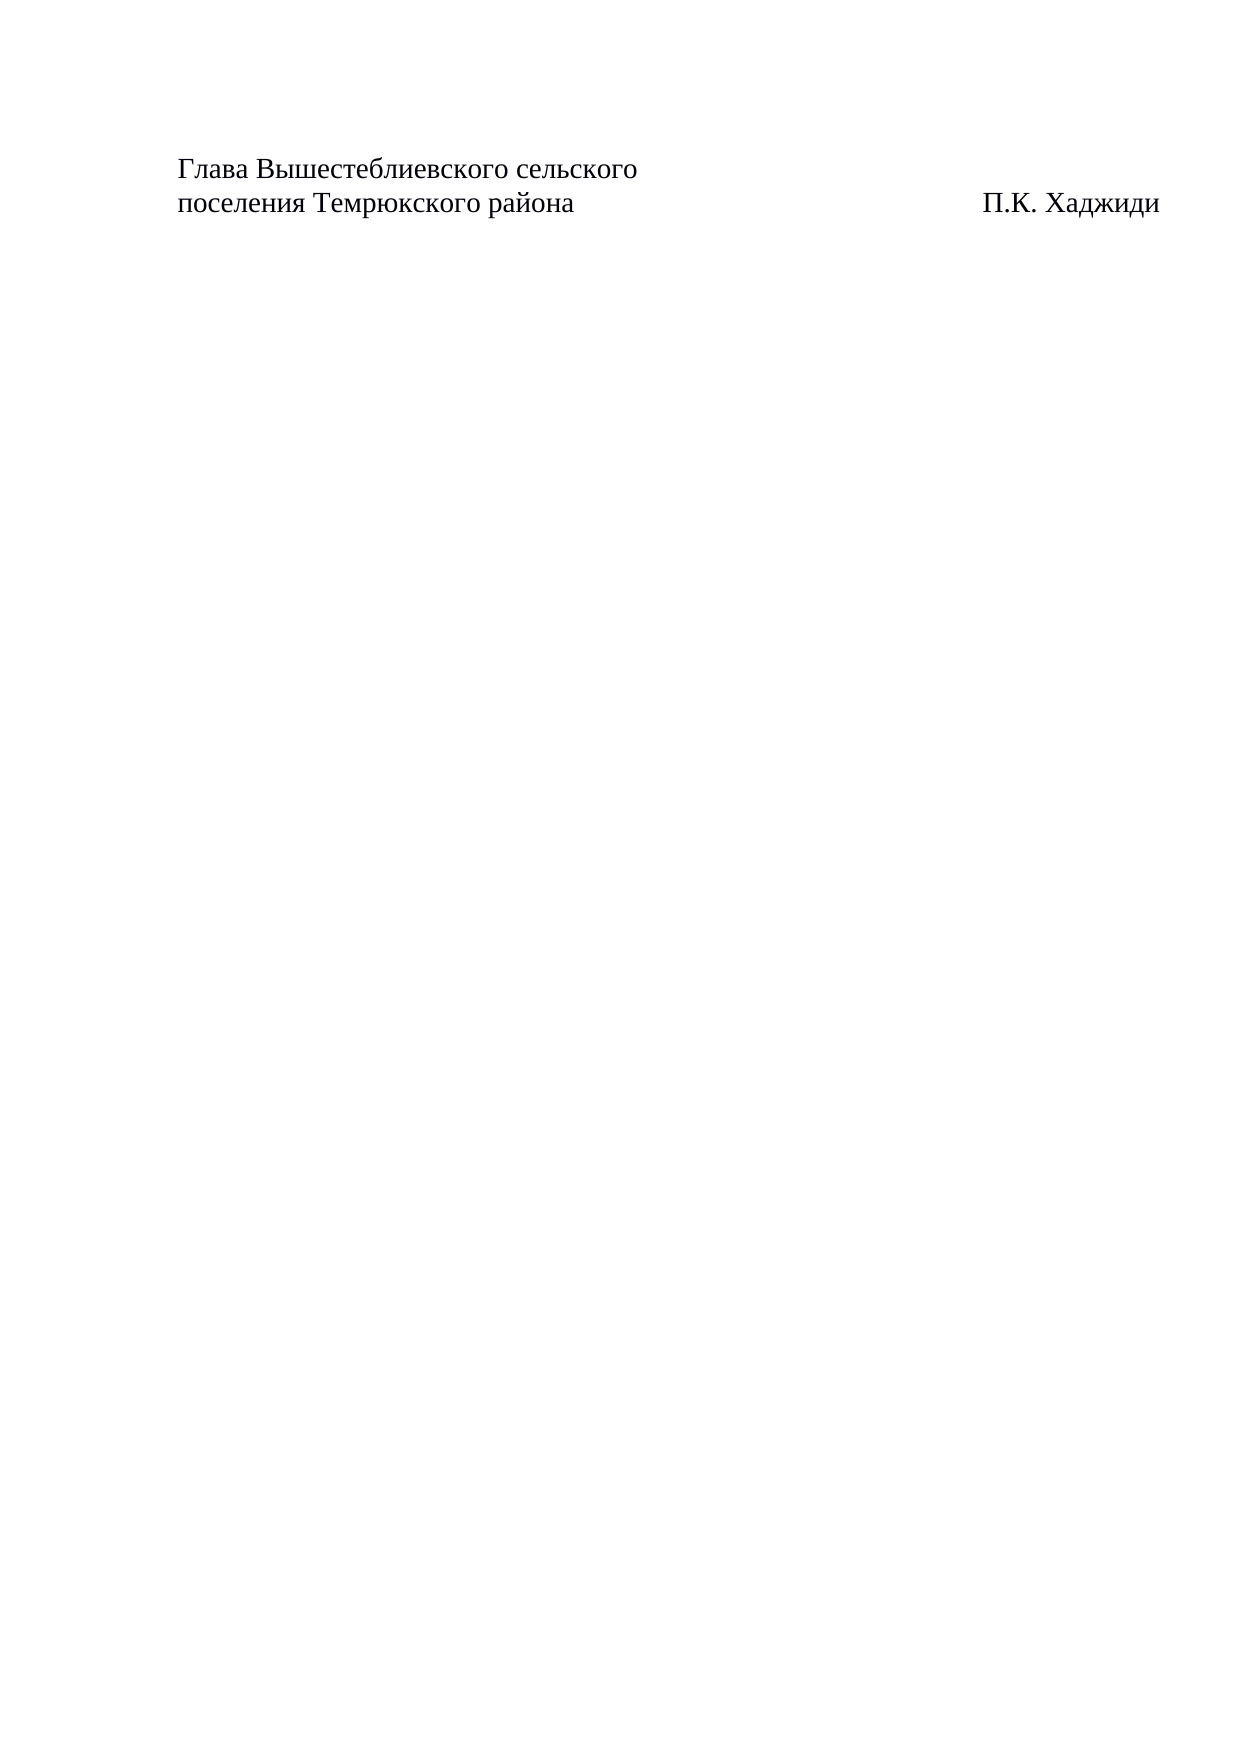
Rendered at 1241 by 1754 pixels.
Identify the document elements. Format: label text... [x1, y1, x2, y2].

text поселения Темрюкского района П.К. Хаджиди [177, 185, 1181, 219]
text Глава Вышестеблиевского сельского [177, 152, 1181, 185]
